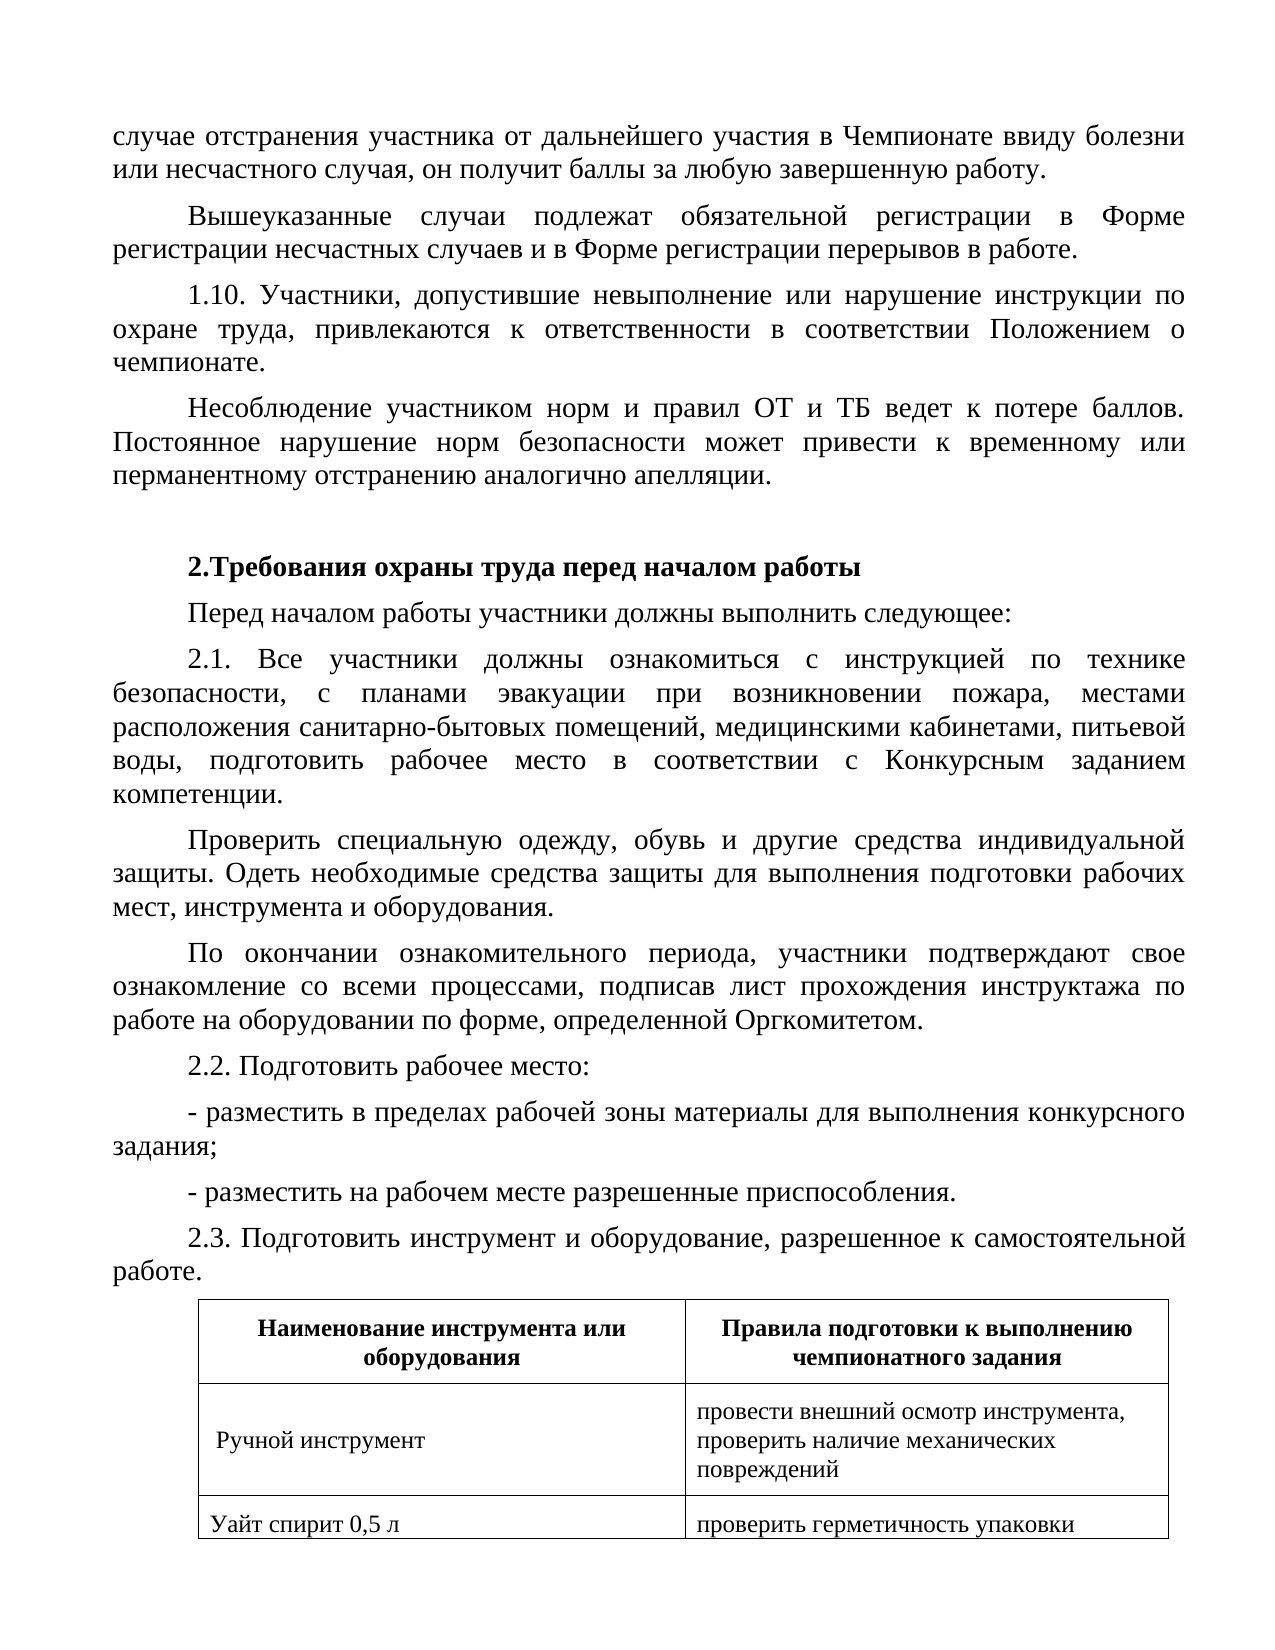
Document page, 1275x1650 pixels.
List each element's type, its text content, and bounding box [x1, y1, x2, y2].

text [112, 118, 1186, 185]
text 1.10. Участники, допустившие невыполнение или нарушение инструкции по охране труда, привлекаются к ответственности в соответствии Положением о чемпионате. [112, 277, 1186, 378]
text Вышеуказанные случаи подлежат обязательной регистрации в Форме регистрации несчастных случаев и в Форме регистрации перерывов в работе. [112, 198, 1186, 265]
text 2.3. Подготовить инструмент и оборудование, разрешенное к самостоятельной работе. [112, 1220, 1186, 1287]
text Несоблюдение участником норм и правил ОТ и ТБ ведет к потере баллов. Постоянное нарушение норм безопасности может привести к временному или перманентному отстранению аналогично апелляции. [112, 390, 1186, 491]
text - разместить в пределах рабочей зоны материалы для выполнения конкурсного задания; [112, 1094, 1186, 1161]
text Проверить специальную одежду, обувь и другие средства индивидуальной защиты. Одеть необходимые средства защиты для выполнения подготовки рабочих мест, инструмента и оборудования. [112, 822, 1186, 922]
text Перед началом работы участники должны выполнить следующее: [112, 596, 1186, 629]
text 2.1. Все участники должны ознакомиться с инструкцией по технике безопасности, с планами эвакуации при возникновении пожара, местами расположения санитарно-бытовых помещений, медицинскими кабинетами, питьевой воды, подготовить рабочее место в соответствии с Конкурсным заданием компетенции. [112, 642, 1186, 809]
text - разместить на рабочем месте разрешенные приспособления. [112, 1174, 1186, 1207]
text По окончании ознакомительного периода, участники подтверждают свое ознакомление со всеми процессами, подписав лист прохождения инструктажа по работе на оборудовании по форме, определенной Оргкомитетом. [112, 935, 1186, 1036]
table_cell Ручной инструмент [199, 1384, 685, 1495]
text 2.2. Подготовить рабочее место: [112, 1048, 1186, 1082]
table_cell Уайт спирит 0,5 л [199, 1496, 685, 1537]
table_header Наименование инструмента или оборудования [199, 1300, 685, 1383]
table_header Правила подготовки к выполнению чемпионатного задания [686, 1300, 1168, 1383]
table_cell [686, 1496, 1168, 1537]
table_cell провести внешний осмотр инструмента, проверить наличие механических повреждений [686, 1384, 1168, 1495]
subtitle 2.Требования охраны труда перед началом работы [112, 549, 1186, 583]
